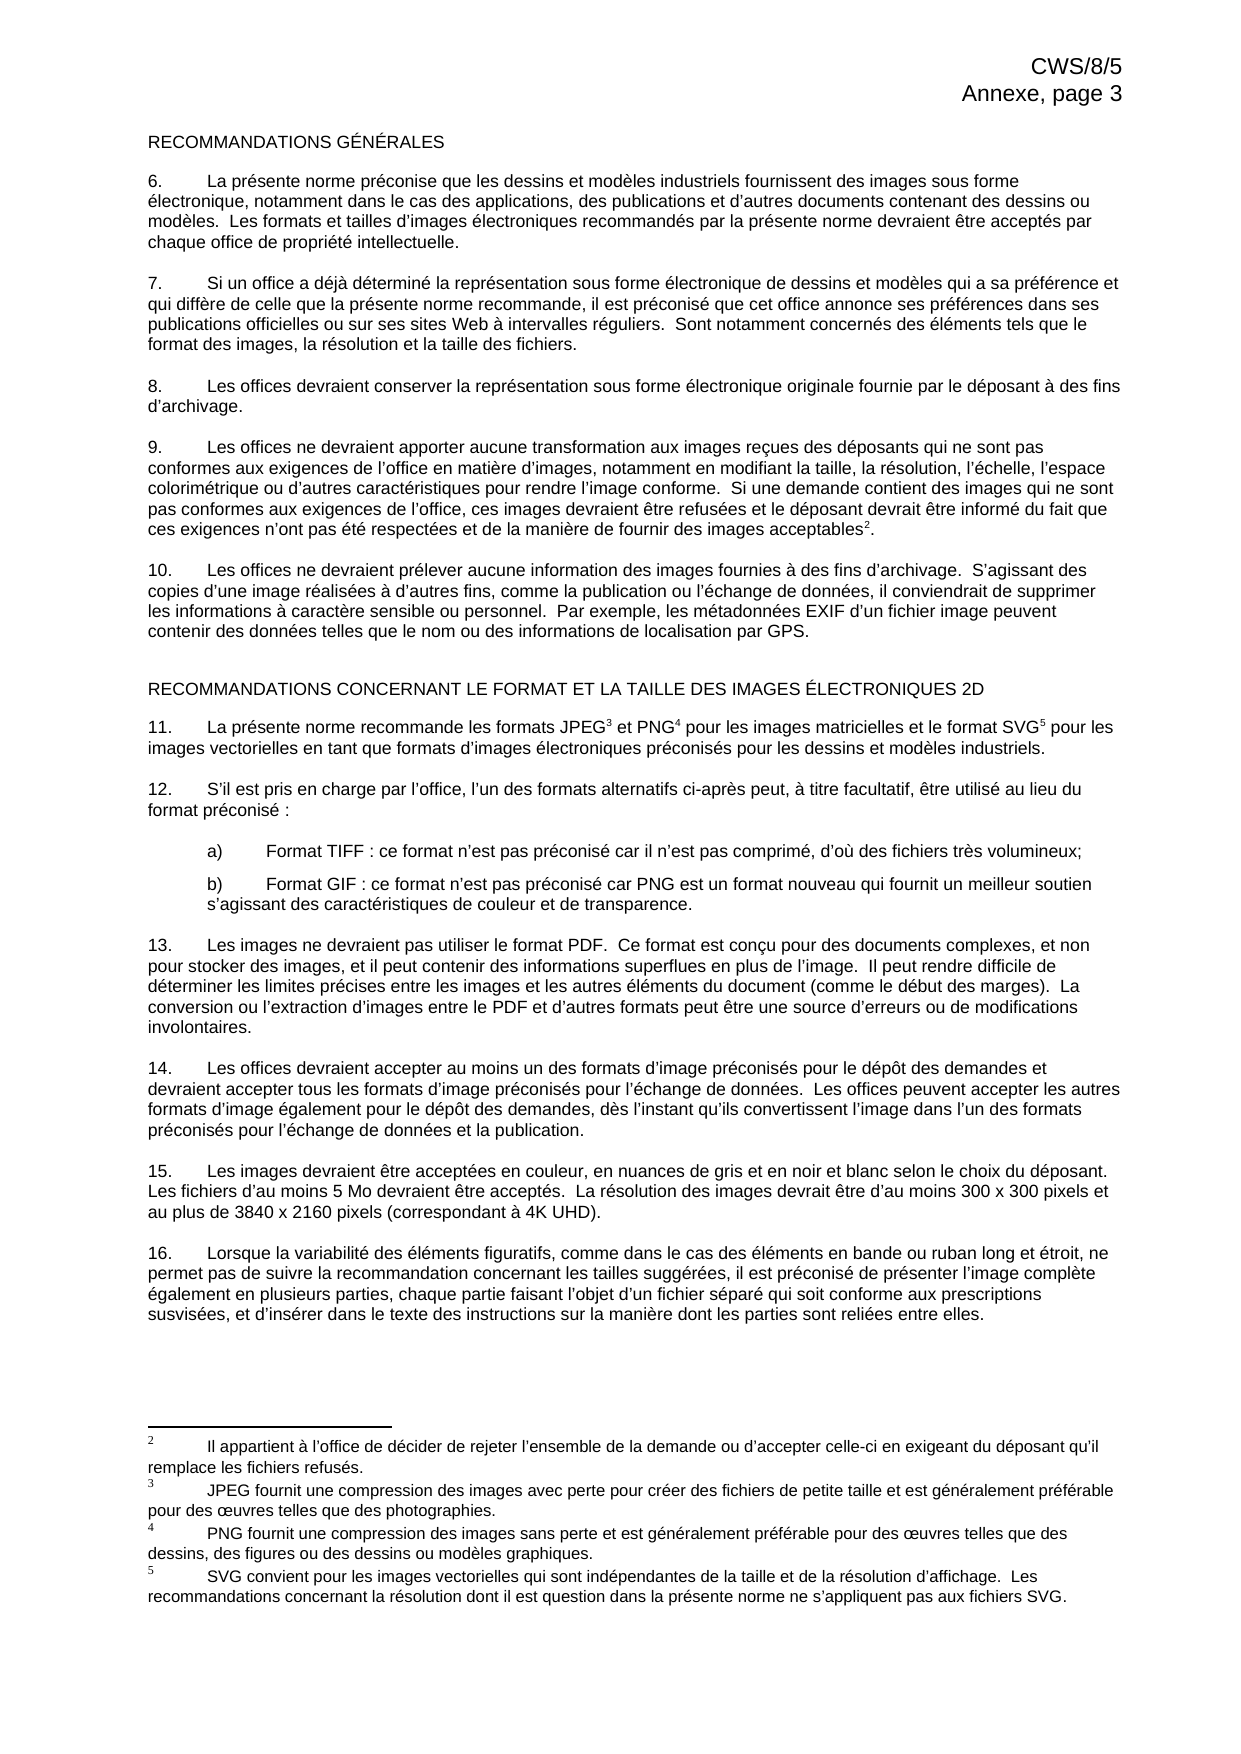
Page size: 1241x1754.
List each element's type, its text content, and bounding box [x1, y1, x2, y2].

text Les offices ne devraient prélever aucune information des images fournies à des fins d’archivage. S’agissant des copies d’une image réalisées à d’autres fins, comme la publication ou l’échange de données, il conviendrait de supprimer les informations à caractère sensible ou personnel. Par exemple, les métadonnées EXIF d’un fichier image peuvent contenir des données telles que le nom ou des informations de localisation par GPS. [148, 560, 1122, 642]
text Si un office a déjà déterminé la représentation sous forme électronique de dessins et modèles qui a sa préférence et qui diffère de celle que la présente norme recommande, il est préconisé que cet office annonce ses préférences dans ses publications officielles ou sur ses sites Web à intervalles réguliers. Sont notamment concernés des éléments tels que le format des images, la résolution et la taille des fichiers. [148, 273, 1122, 354]
text Lorsque la variabilité des éléments figuratifs, comme dans le cas des éléments en bande ou ruban long et étroit, ne permet pas de suivre la recommandation concernant les tailles suggérées, il est préconisé de présenter l’image complète également en plusieurs parties, chaque partie faisant l’objet d’un fichier séparé qui soit conforme aux prescriptions susvisées, et d’insérer dans le texte des instructions sur la manière dont les parties sont reliées entre elles. [148, 1243, 1122, 1324]
subtitle RECOMMANDATIONS GÉNÉRALES [148, 132, 1122, 153]
text Les offices devraient conserver la représentation sous forme électronique originale fournie par le déposant à des fins d’archivage. [148, 375, 1122, 416]
list Format TIFF : ce format n’est pas préconisé car il n’est pas comprimé, d’où des fichiers très volumineux; [207, 841, 1122, 861]
text Les offices devraient accepter au moins un des formats d’image préconisés pour le dépôt des demandes et devraient accepter tous les formats d’image préconisés pour l’échange de données. Les offices peuvent accepter les autres formats d’image également pour le dépôt des demandes, dès l’instant qu’ils convertissent l’image dans l’un des formats préconisés pour l’échange de données et la publication. [148, 1058, 1122, 1140]
list Format GIF : ce format n’est pas préconisé car PNG est un format nouveau qui fournit un meilleur soutien s’agissant des caractéristiques de couleur et de transparence. [207, 873, 1122, 914]
subtitle RECOMMANDATIONS CONCERNANT LE FORMAT ET LA TAILLE DES IMAGES ÉLECTRONIQUES 2D [148, 679, 1122, 699]
text S’il est pris en charge par l’office, l’un des formats alternatifs ci-après peut, à titre facultatif, être utilisé au lieu du format préconisé : [148, 779, 1122, 820]
text Les offices ne devraient apporter aucune transformation aux images reçues des déposants qui ne sont pas conformes aux exigences de l’office en matière d’images, notamment en modifiant la taille, la résolution, l’échelle, l’espace colorimétrique ou d’autres caractéristiques pour rendre l’image conforme. Si une demande contient des images qui ne sont pas conformes aux exigences de l’office, ces images devraient être refusées et le déposant devrait être informé du fait que ces exigences n’ont pas été respectées et de la manière de fournir des images acceptables. [148, 437, 1122, 539]
text La présente norme recommande les formats JPEG et PNG pour les images matricielles et le format SVG pour les images vectorielles en tant que formats d’images électroniques préconisés pour les dessins et modèles industriels. [148, 717, 1122, 758]
text La présente norme préconise que les dessins et modèles industriels fournissent des images sous forme électronique, notamment dans le cas des applications, des publications et d’autres documents contenant des dessins ou modèles. Les formats et tailles d’images électroniques recommandés par la présente norme devraient être acceptés par chaque office de propriété intellectuelle. [148, 170, 1122, 252]
text Les images devraient être acceptées en couleur, en nuances de gris et en noir et blanc selon le choix du déposant. Les fichiers d’au moins 5 Mo devraient être acceptés. La résolution des images devrait être d’au moins 300 x 300 pixels et au plus de 3840 x 2160 pixels (correspondant à 4K UHD). [148, 1161, 1122, 1222]
text Les images ne devraient pas utiliser le format PDF. Ce format est conçu pour des documents complexes, et non pour stocker des images, et il peut contenir des informations superflues en plus de l’image. Il peut rendre difficile de déterminer les limites précises entre les images et les autres éléments du document (comme le début des marges). La conversion ou l’extraction d’images entre le PDF et d’autres formats peut être une source d’erreurs ou de modifications involontaires. [148, 935, 1122, 1037]
